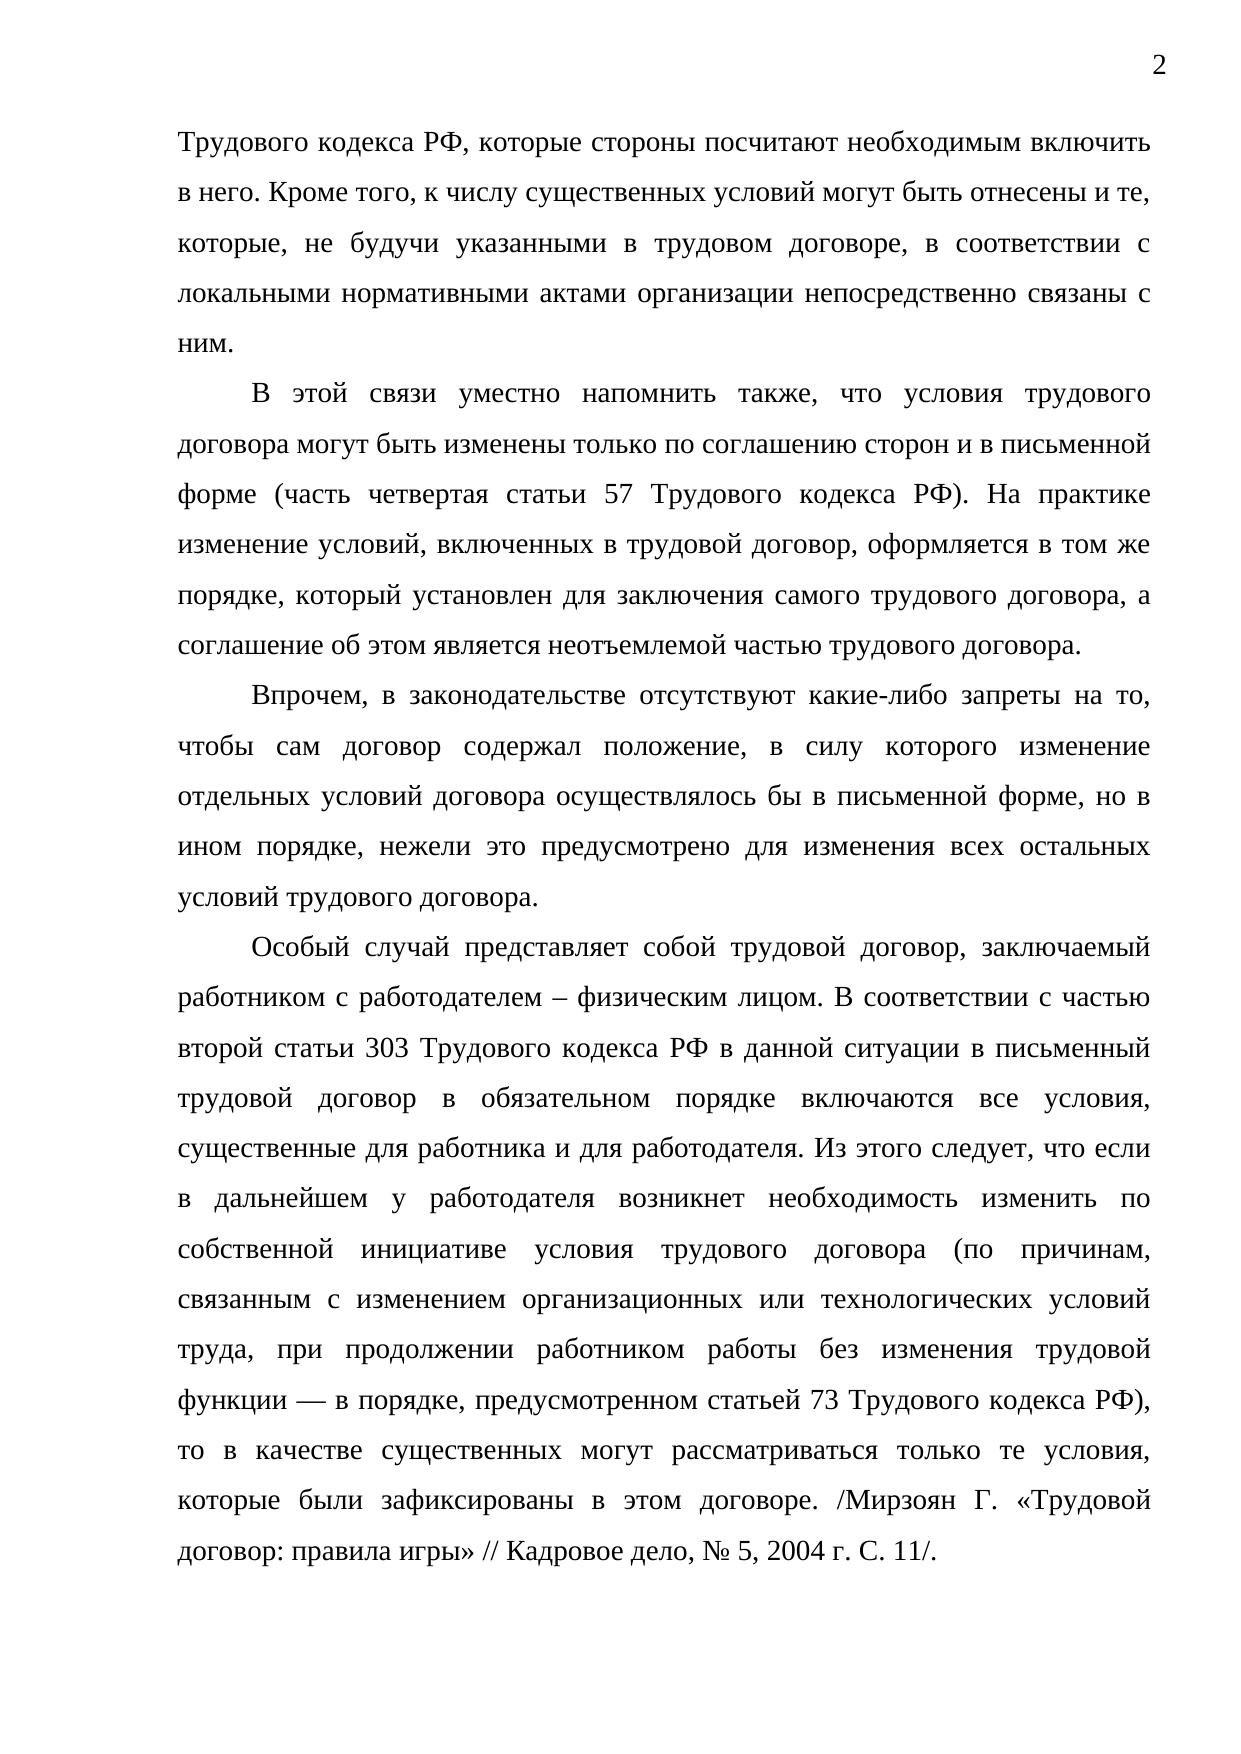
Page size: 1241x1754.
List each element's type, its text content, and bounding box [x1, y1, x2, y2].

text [177, 124, 1152, 359]
text Особый случай представляет собой трудовой договор, заключаемый работником с работодателем – физическим лицом. В соответствии с частью второй статьи 303 Трудового кодекса РФ в данной ситуации в письменный трудовой договор в обязательном порядке включаются все условия, существенные для работника и для работодателя. Из этого следует, что если в дальнейшем у работодателя возникнет необходимость изменить по собственной инициативе условия трудового договора (по причинам, связанным с изменением организационных или технологических условий труда, при продолжении работником работы без изменения трудовой функции — в порядке, предусмотренном статьей 73 Трудового кодекса РФ), то в качестве существенных могут рассматриваться только те условия, которые были зафиксированы в этом договоре. /Мирзоян Г. «Трудовой договор: правила игры» // Кадровое дело, № 5, 2004 г. С. 11/. [177, 929, 1152, 1566]
text Впрочем, в законодательстве отсутствуют какие-либо запреты на то, чтобы сам договор содержал положение, в силу которого изменение отдельных условий договора осуществлялось бы в письменной форме, но в ином порядке, нежели это предусмотрено для изменения всех остальных условий трудового договора. [177, 677, 1152, 912]
text В этой связи уместно напомнить также, что условия трудового договора могут быть изменены только по соглашению сторон и в письменной форме (часть четвертая статьи 57 Трудового кодекса РФ). На практике изменение условий, включенных в трудовой договор, оформляется в том же порядке, который установлен для заключения самого трудового договора, а соглашение об этом является неотъемлемой частью трудового договора. [177, 376, 1152, 661]
